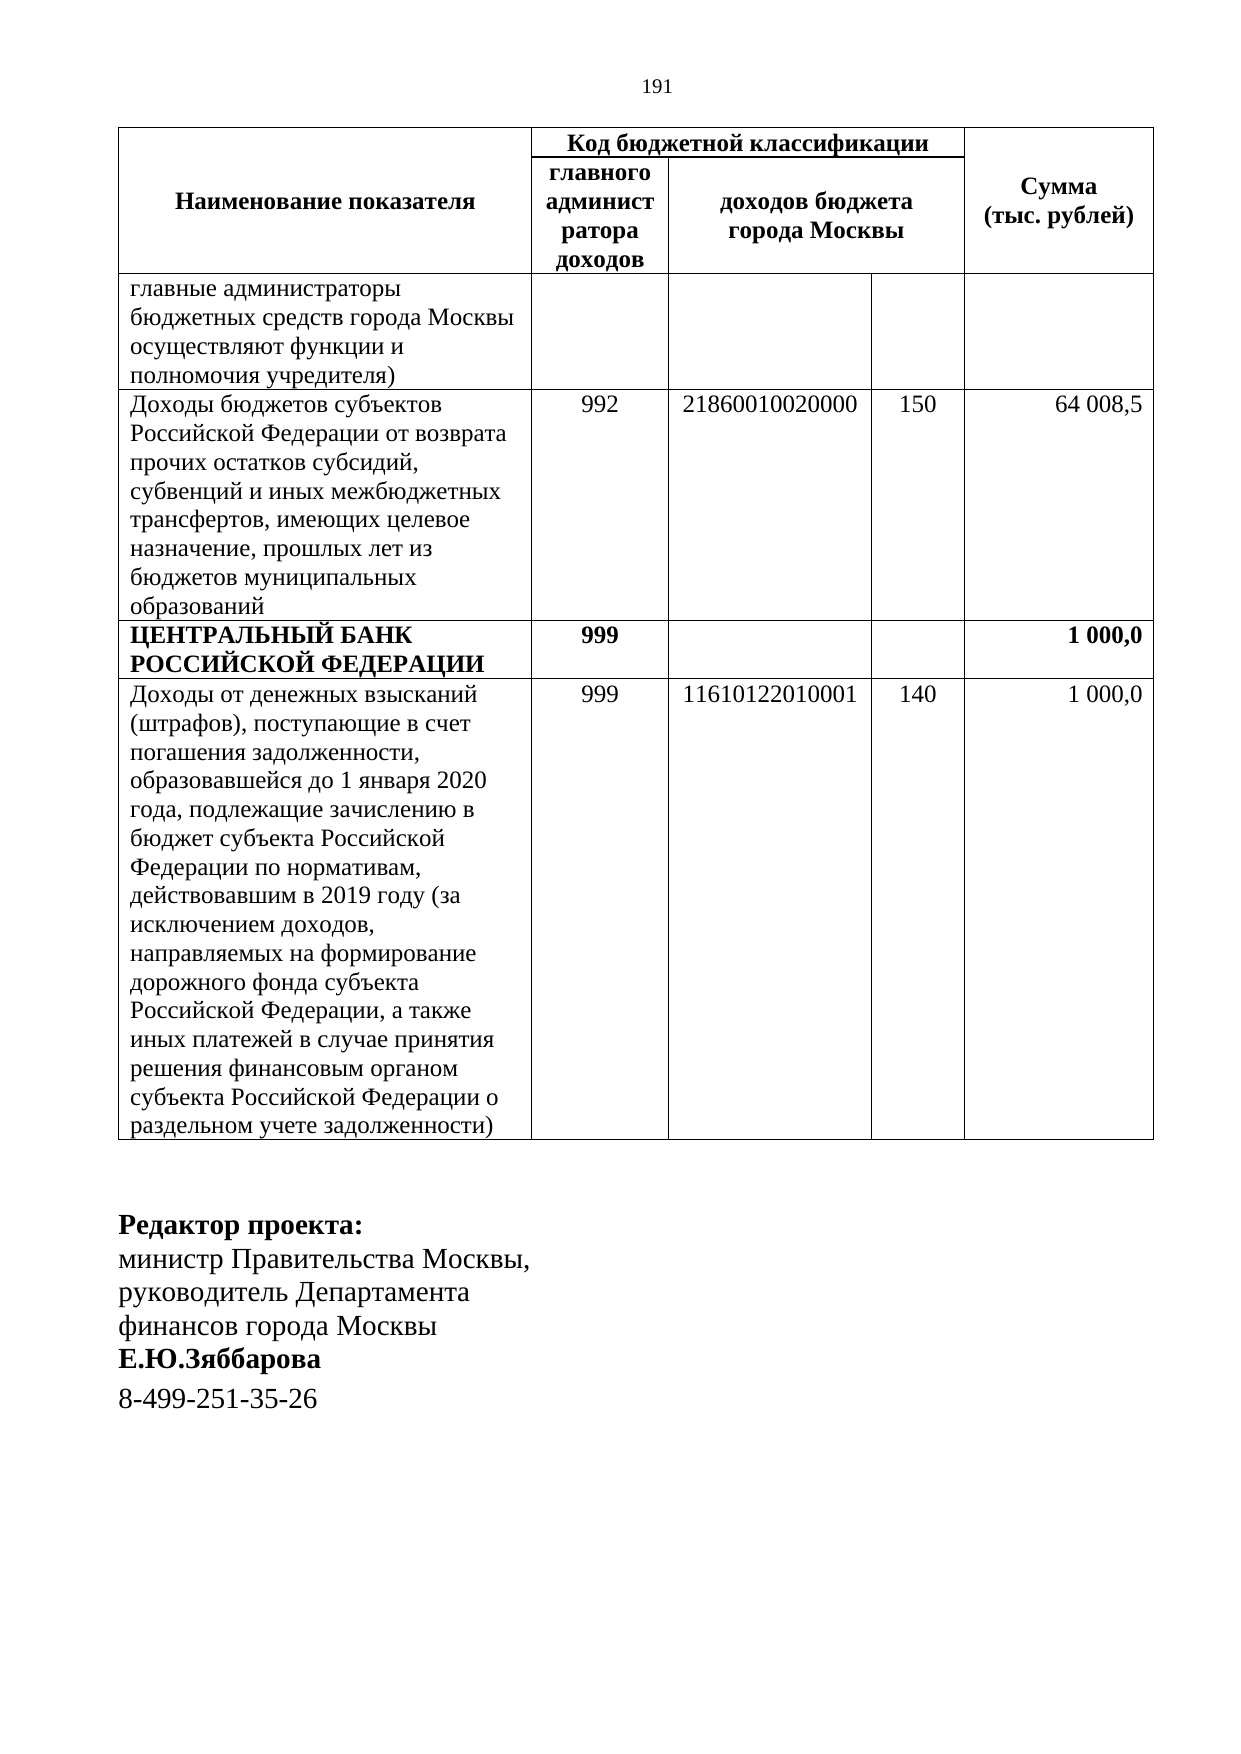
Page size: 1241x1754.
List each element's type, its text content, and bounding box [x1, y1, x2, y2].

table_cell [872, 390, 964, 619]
text руководитель Департамента [118, 1274, 1196, 1308]
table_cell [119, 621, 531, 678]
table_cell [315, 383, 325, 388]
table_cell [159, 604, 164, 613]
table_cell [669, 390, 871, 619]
table_header Наименование показателя [119, 128, 531, 272]
text 8-499-251-35-26 [118, 1375, 1196, 1417]
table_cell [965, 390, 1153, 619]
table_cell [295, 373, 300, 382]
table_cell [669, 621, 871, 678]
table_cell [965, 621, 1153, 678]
text Редактор проекта: [118, 1207, 1196, 1241]
table_cell главного администратора доходов [532, 158, 668, 272]
text Е.Ю.Зяббарова [118, 1341, 1196, 1375]
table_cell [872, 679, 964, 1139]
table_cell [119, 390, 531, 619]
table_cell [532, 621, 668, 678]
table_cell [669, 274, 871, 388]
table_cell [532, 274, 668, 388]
text министр Правительства Москвы, [118, 1241, 1196, 1274]
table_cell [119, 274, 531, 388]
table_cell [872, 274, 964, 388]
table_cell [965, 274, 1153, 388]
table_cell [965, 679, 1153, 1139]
table_header Код бюджетной классификации [532, 128, 964, 156]
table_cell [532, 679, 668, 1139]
text финансов города Москвы [118, 1308, 1196, 1341]
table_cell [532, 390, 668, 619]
table_header Сумма (тыс. рублей) [965, 128, 1153, 272]
table_cell доходов бюджета города Москвы [669, 158, 964, 272]
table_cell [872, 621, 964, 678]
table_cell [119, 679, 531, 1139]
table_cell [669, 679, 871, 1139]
